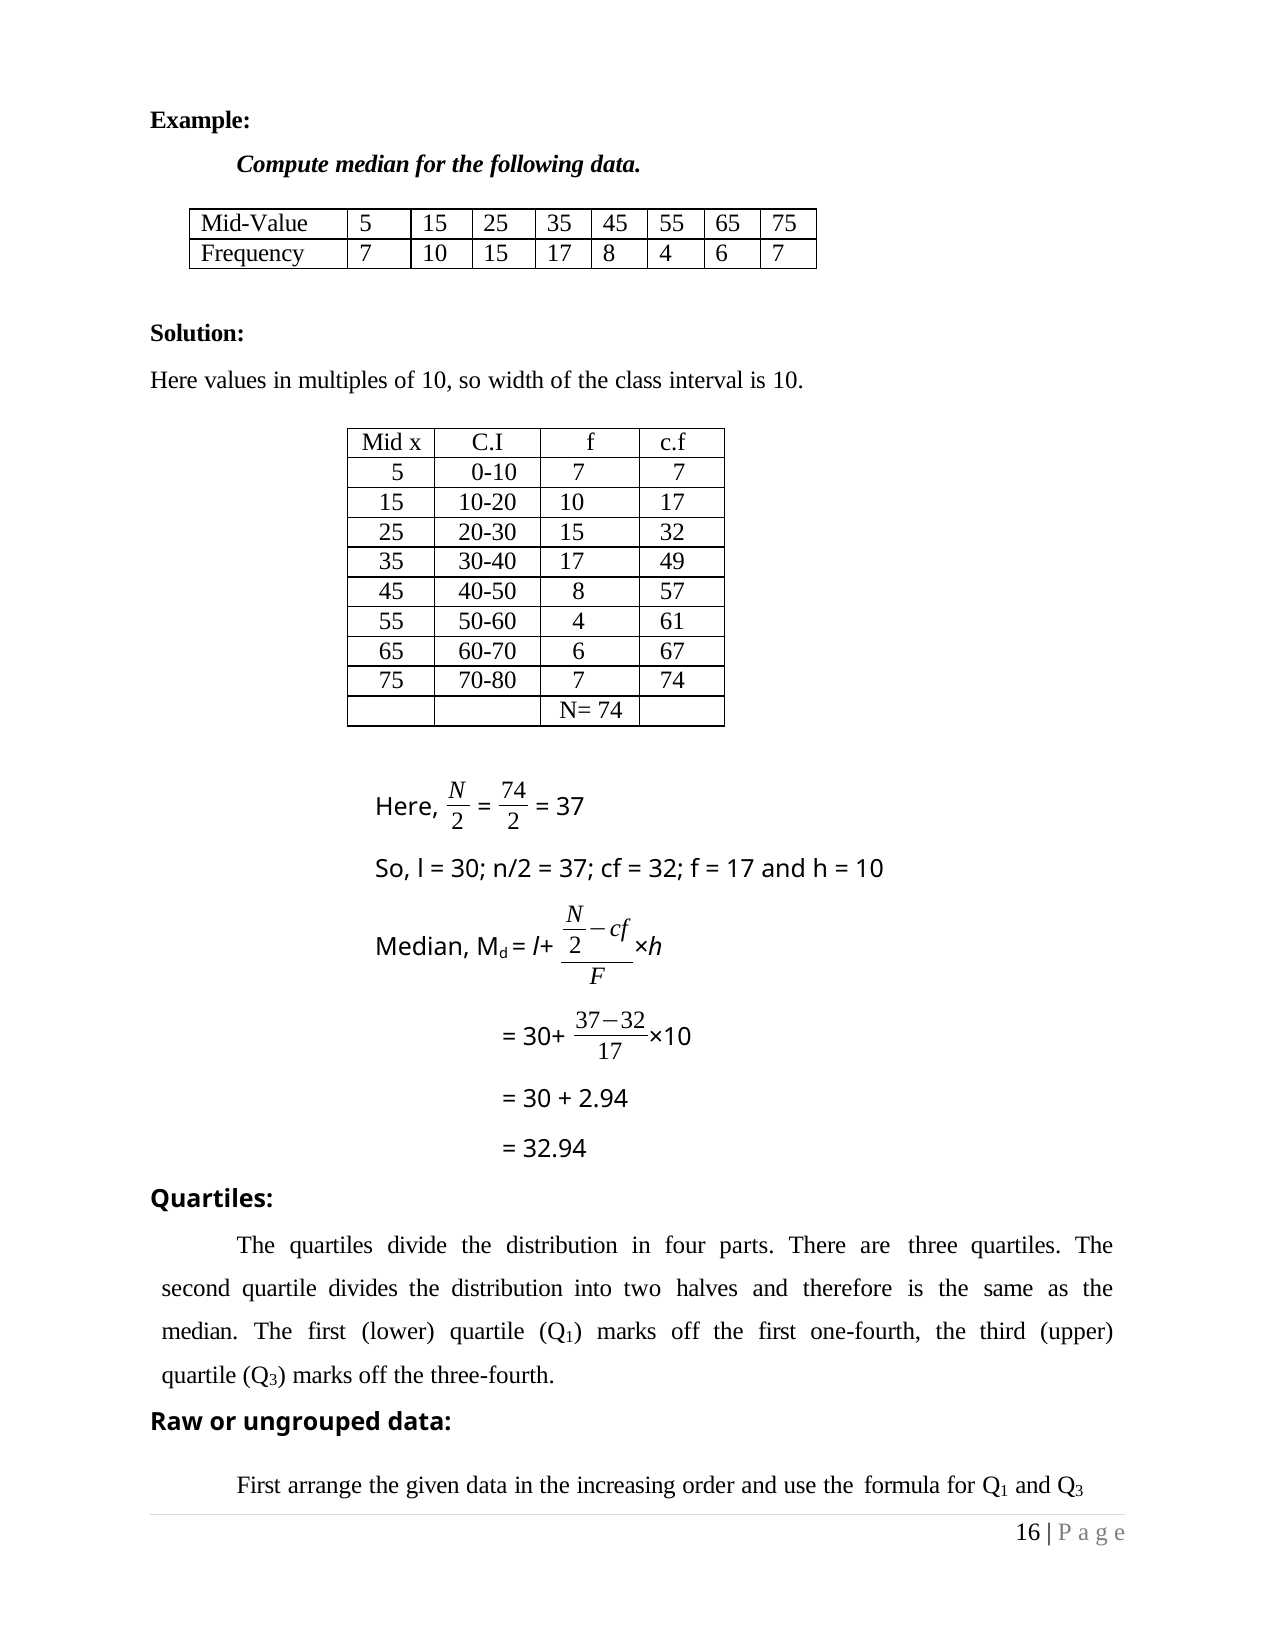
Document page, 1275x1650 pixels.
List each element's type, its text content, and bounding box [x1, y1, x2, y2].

table_cell 7 [541, 667, 639, 695]
table_cell 61 [640, 607, 724, 636]
table_header 75 [761, 210, 816, 238]
text Example: [150, 103, 1125, 134]
table_header Mid-Value [190, 210, 347, 238]
text = 32.94 [450, 1131, 1125, 1165]
table_header 45 [592, 210, 647, 238]
text Solution: [150, 316, 1125, 347]
table_cell 15 [541, 518, 639, 546]
table_cell 17 [536, 240, 591, 268]
text Quartiles: [150, 1180, 1125, 1214]
text So, l = 30; n/2 = 37; cf = 32; f = 17 and h = 10 [375, 851, 1125, 885]
table_header Mid x [348, 429, 434, 457]
table_header 15 [412, 210, 472, 238]
table_cell 10 [541, 488, 639, 517]
table_cell [640, 697, 724, 725]
table_header f [541, 429, 639, 457]
table_cell 32 [640, 518, 724, 546]
text Here values in multiples of 10, so width of the class interval is 10. [150, 363, 1125, 394]
text Raw or ungrouped data: [150, 1404, 1125, 1438]
table_cell 7 [541, 458, 639, 487]
table_cell 17 [640, 488, 724, 517]
table_cell Frequency [190, 240, 347, 268]
table_cell 0-10 [435, 458, 540, 487]
table_header 55 [648, 210, 704, 238]
text Here, = = 37 [375, 776, 1125, 835]
table_cell 6 [541, 637, 639, 665]
table_header 25 [473, 210, 535, 238]
table_cell 49 [640, 548, 724, 576]
text The quartiles divide the distribution in four parts. There are three quartiles. The second quartile divides the distribution into two halves and therefore is the same as the median. The first (lower) quartile (Q1) marks off the first one-fourth, the third (upper) quartile (Q3) marks off the three-fourth. [161, 1230, 1113, 1389]
table_cell 40-50 [435, 578, 540, 606]
text = 30+ ×10 [450, 1006, 1125, 1065]
table_cell 60-70 [435, 637, 540, 665]
table_cell [435, 697, 540, 725]
table_cell 50-60 [435, 607, 540, 636]
table_cell 25 [348, 518, 434, 546]
table_cell 67 [640, 637, 724, 665]
table_cell 4 [541, 607, 639, 636]
table_cell 70-80 [435, 667, 540, 695]
table_cell 35 [348, 548, 434, 576]
table_cell 10 [412, 240, 472, 268]
table_cell 75 [348, 667, 434, 695]
table_cell 15 [348, 488, 434, 517]
table_cell 8 [541, 578, 639, 606]
table_cell 8 [592, 240, 647, 268]
text Compute median for the following data. [161, 150, 1125, 178]
table_header C.I [435, 429, 540, 457]
table_cell [348, 697, 434, 725]
table_header c.f [640, 429, 724, 457]
table_cell 10-20 [435, 488, 540, 517]
text Median, Md = l+ ×h [375, 901, 1125, 991]
table_cell 7 [348, 240, 410, 268]
table_cell 74 [640, 667, 724, 695]
table_cell 30-40 [435, 548, 540, 576]
table_cell 45 [348, 578, 434, 606]
table_cell 55 [348, 607, 434, 636]
table_cell N= 74 [541, 697, 639, 725]
table_header 5 [348, 210, 410, 238]
table_cell 5 [348, 458, 434, 487]
table_cell 57 [640, 578, 724, 606]
table_cell 7 [761, 240, 816, 268]
table_cell 17 [541, 548, 639, 576]
table_cell 4 [648, 240, 704, 268]
table_cell 15 [473, 240, 535, 268]
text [161, 1471, 1100, 1500]
table_header 35 [536, 210, 591, 238]
table_cell 20-30 [435, 518, 540, 546]
table_cell 6 [705, 240, 760, 268]
table_header 65 [705, 210, 760, 238]
table_cell 65 [348, 637, 434, 665]
table_cell 7 [640, 458, 724, 487]
text = 30 + 2.94 [450, 1081, 1125, 1115]
